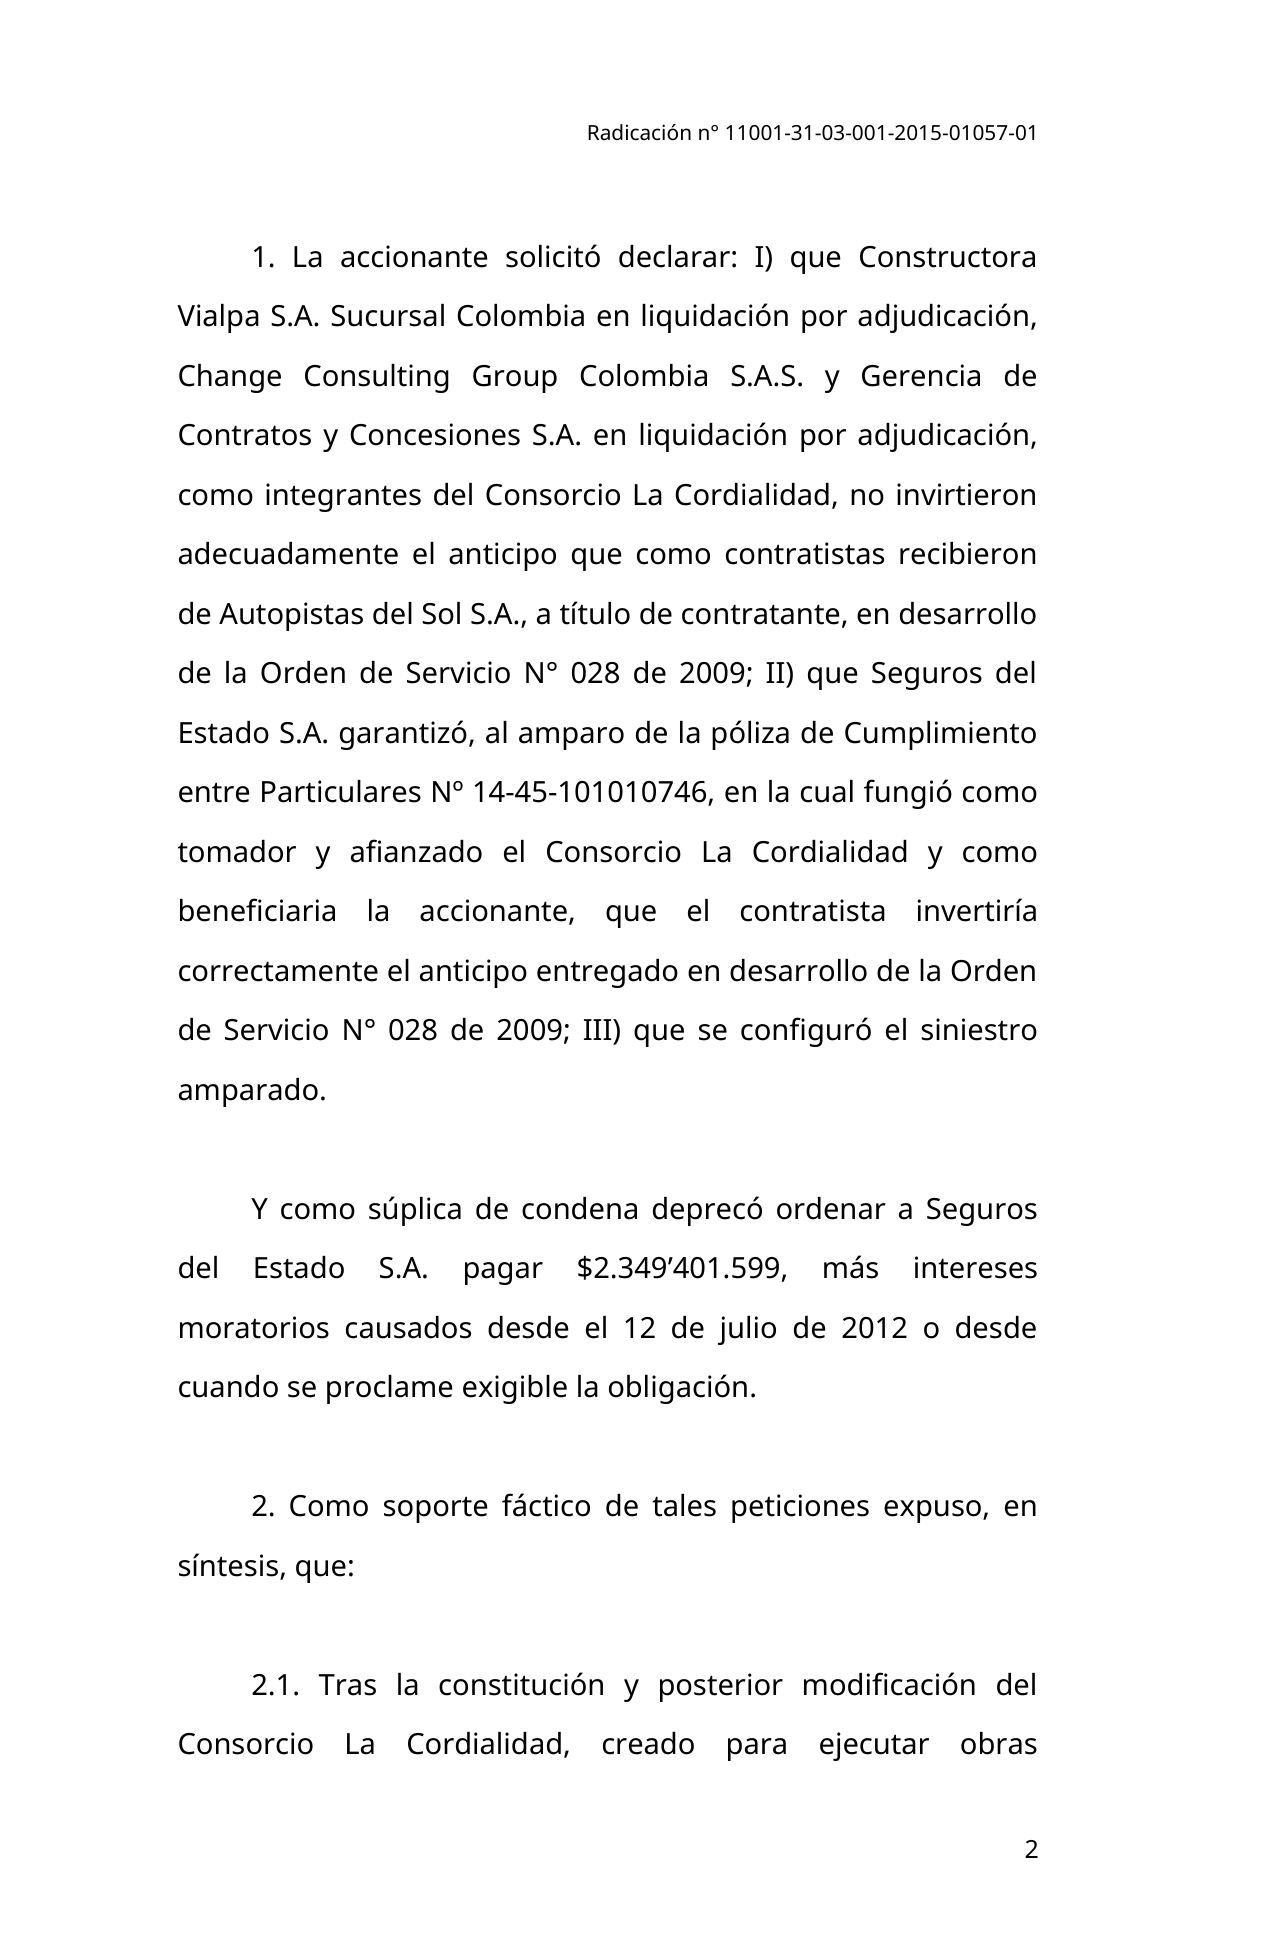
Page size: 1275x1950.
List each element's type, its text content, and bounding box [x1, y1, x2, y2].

text 1. La accionante solicitó declarar: I) que Constructora Vialpa S.A. Sucursal Colombia en liquidación por adjudicación, Change Consulting Group Colombia S.A.S. y Gerencia de Contratos y Concesiones S.A. en liquidación por adjudicación, como integrantes del Consorcio La Cordialidad, no invirtieron adecuadamente el anticipo que como contratistas recibieron de Autopistas del Sol S.A., a título de contratante, en desarrollo de la Orden de Servicio N° 028 de 2009; II) que Seguros del Estado S.A. garantizó, al amparo de la póliza de Cumplimiento entre Particulares Nº 14-45-101010746, en la cual fungió como tomador y afianzado el Consorcio La Cordialidad y como beneficiaria la accionante, que el contratista invertiría correctamente el anticipo entregado en desarrollo de la Orden de Servicio N° 028 de 2009; III) que se configuró el siniestro amparado. [177, 236, 1039, 1109]
text Y como súplica de condena deprecó ordenar a Seguros del Estado S.A. pagar $2.349’401.599, más intereses moratorios causados desde el 12 de julio de 2012 o desde cuando se proclame exigible la obligación. [177, 1188, 1039, 1406]
text 2. Como soporte fáctico de tales peticiones expuso, en síntesis, que: [177, 1485, 1039, 1584]
